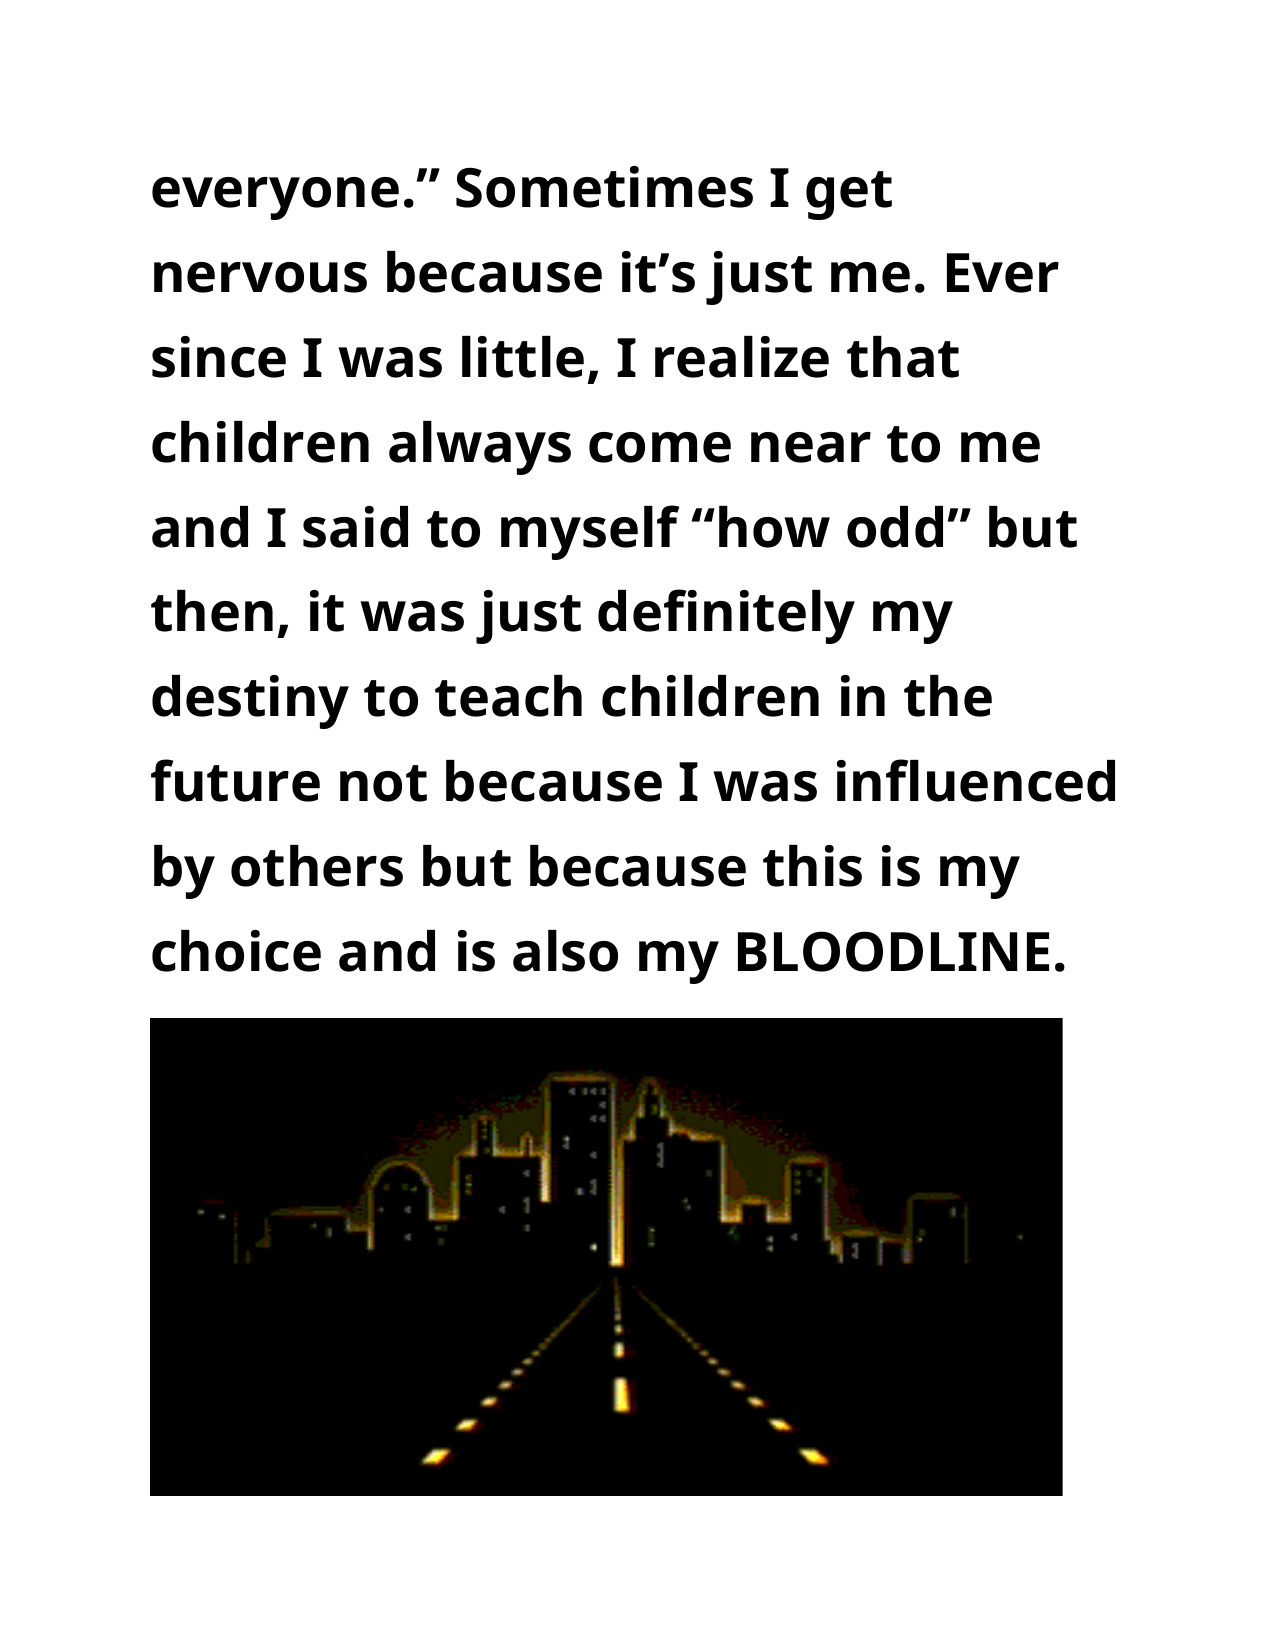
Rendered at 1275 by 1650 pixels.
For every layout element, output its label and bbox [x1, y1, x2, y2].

text [150, 150, 1125, 987]
picture [150, 1018, 1063, 1496]
